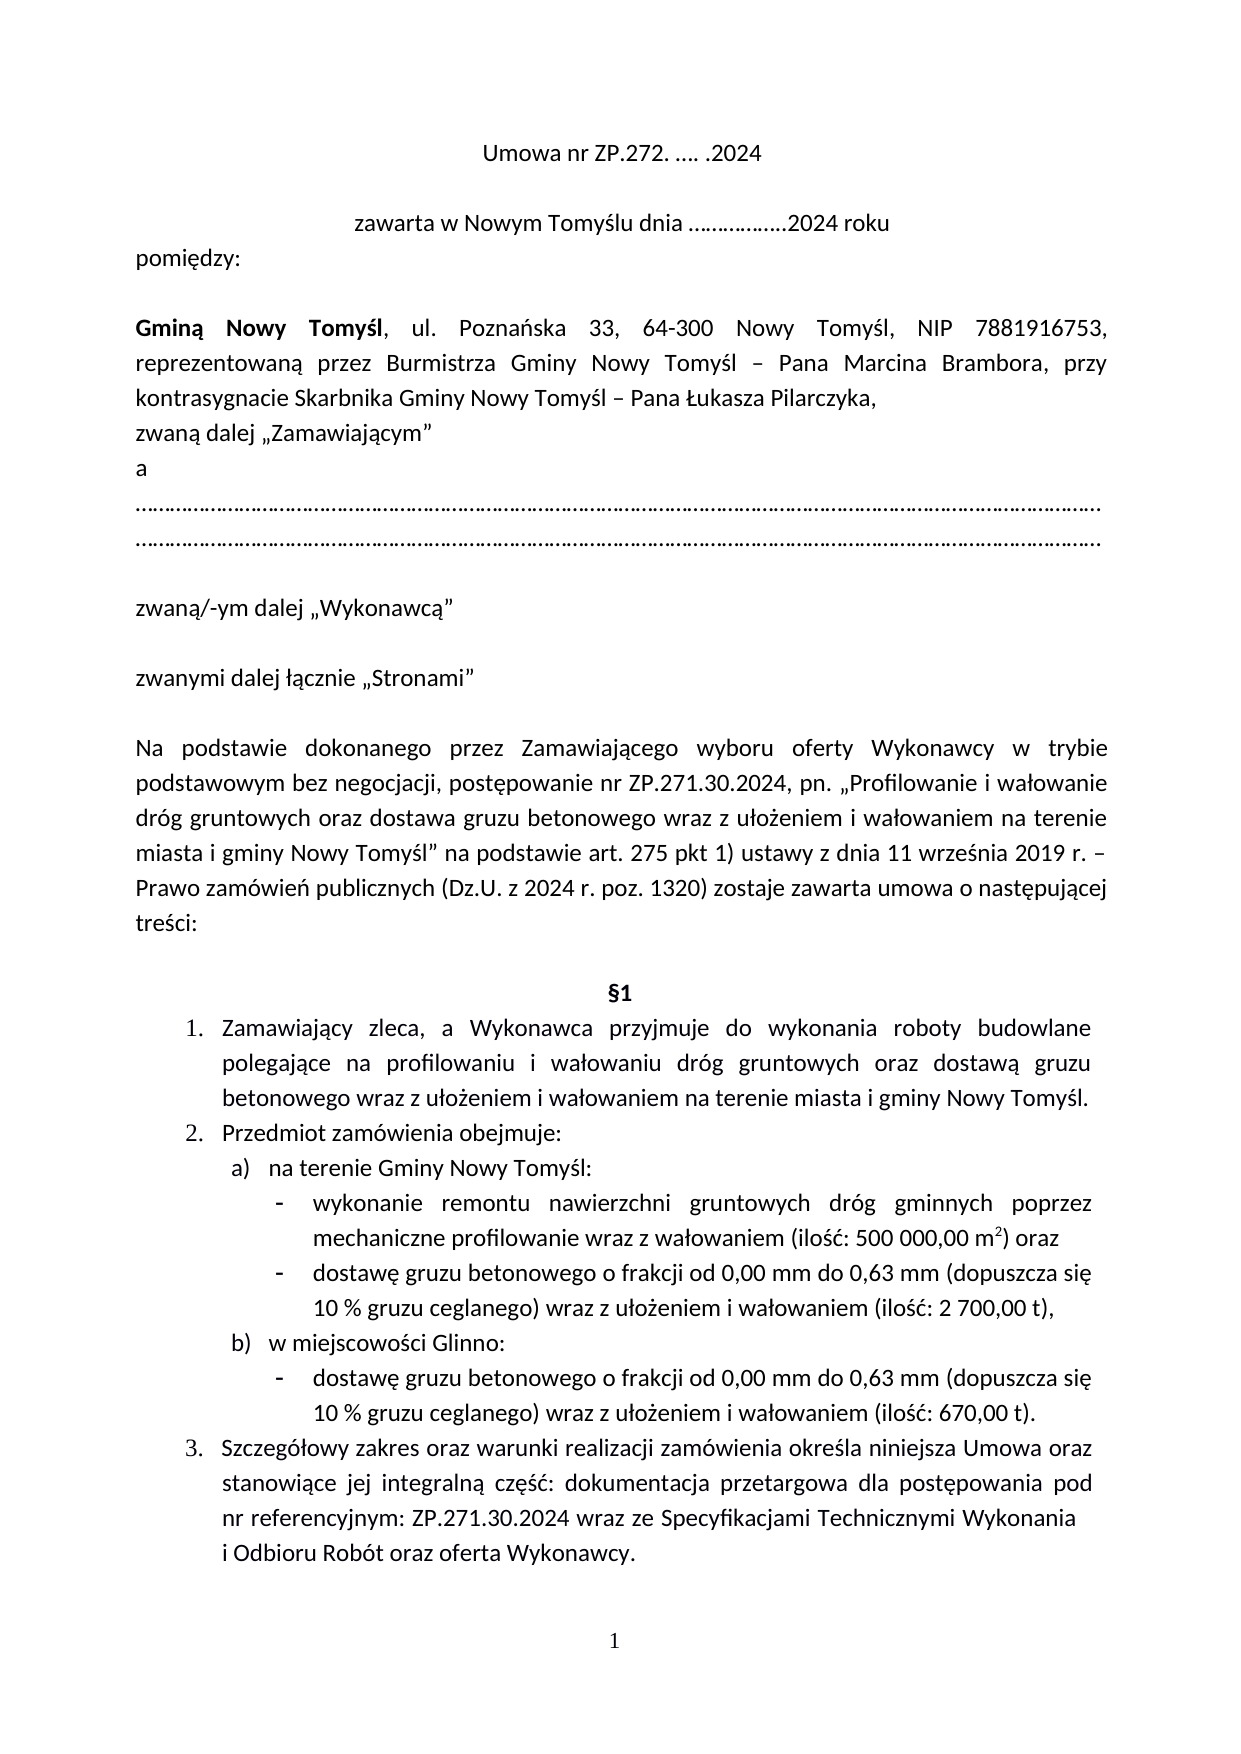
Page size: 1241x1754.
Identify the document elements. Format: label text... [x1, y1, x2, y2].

list Szczegółowy zakres oraz warunki realizacji zamówienia określa niniejsza Umowa oraz stanowiące jej integralną część: dokumentacja przetargowa dla postępowania pod nr referencyjnym: ZP.271.30.2024 wraz ze Specyfikacjami Technicznymi Wykonania i Odbioru Robót oraz oferta Wykonawcy. [185, 1432, 1093, 1568]
text zwanymi dalej łącznie „Stronami” [135, 662, 1109, 693]
text Gminą Nowy Tomyśl, ul. Poznańska 33, 64-300 Nowy Tomyśl, NIP 7881916753, reprezentowaną przez Burmistrza Gminy Nowy Tomyśl – Pana Marcina Brambora, przy kontrasygnacie Skarbnika Gminy Nowy Tomyśl – Pana Łukasza Pilarczyka, [135, 312, 1109, 413]
text zwaną/-ym dalej „Wykonawcą” [135, 592, 1109, 623]
list wykonanie remontu nawierzchni gruntowych dróg gminnych poprzez mechaniczne profilowanie wraz z wałowaniem (ilość: 500 000,00 m2) oraz [275, 1187, 1093, 1253]
list dostawę gruzu betonowego o frakcji od 0,00 mm do 0,63 mm (dopuszcza się 10 % gruzu ceglanego) wraz z ułożeniem i wałowaniem (ilość: 670,00 t). [275, 1362, 1093, 1428]
text ………………………………………………………………………………………………………………………………………………………………………………………………………………………………………………………………………………………………………… [135, 487, 1109, 553]
list w miejscowości Glinno: [231, 1327, 1093, 1358]
list Zamawiający zleca, a Wykonawca przyjmuje do wykonania roboty budowlane polegające na profilowaniu i wałowaniu dróg gruntowych oraz dostawą gruzu betonowego wraz z ułożeniem i wałowaniem na terenie miasta i gminy Nowy Tomyśl. [185, 1012, 1093, 1113]
list na terenie Gminy Nowy Tomyśl: [231, 1152, 1093, 1183]
text Umowa nr ZP.272. …. .2024 [135, 137, 1109, 168]
text a [135, 452, 1109, 483]
text Na podstawie dokonanego przez Zamawiającego wyboru oferty Wykonawcy w trybie podstawowym bez negocjacji, postępowanie nr ZP.271.30.2024, pn. „Profilowanie i wałowanie dróg gruntowych oraz dostawa gruzu betonowego wraz z ułożeniem i wałowaniem na terenie miasta i gminy Nowy Tomyśl” na podstawie art. 275 pkt 1) ustawy z dnia 11 września 2019 r. – Prawo zamówień publicznych (Dz.U. z 2024 r. poz. 1320) zostaje zawarta umowa o następującej treści: [135, 732, 1109, 938]
text pomiędzy: [135, 242, 1109, 273]
list dostawę gruzu betonowego o frakcji od 0,00 mm do 0,63 mm (dopuszcza się 10 % gruzu ceglanego) wraz z ułożeniem i wałowaniem (ilość: 2 700,00 t), [275, 1257, 1093, 1323]
text zawarta w Nowym Tomyślu dnia ……………..2024 roku [135, 207, 1109, 238]
list Przedmiot zamówienia obejmuje: [185, 1117, 1093, 1148]
text zwaną dalej „Zamawiającym” [135, 417, 1109, 448]
subtitle §1 [607, 977, 1109, 1008]
